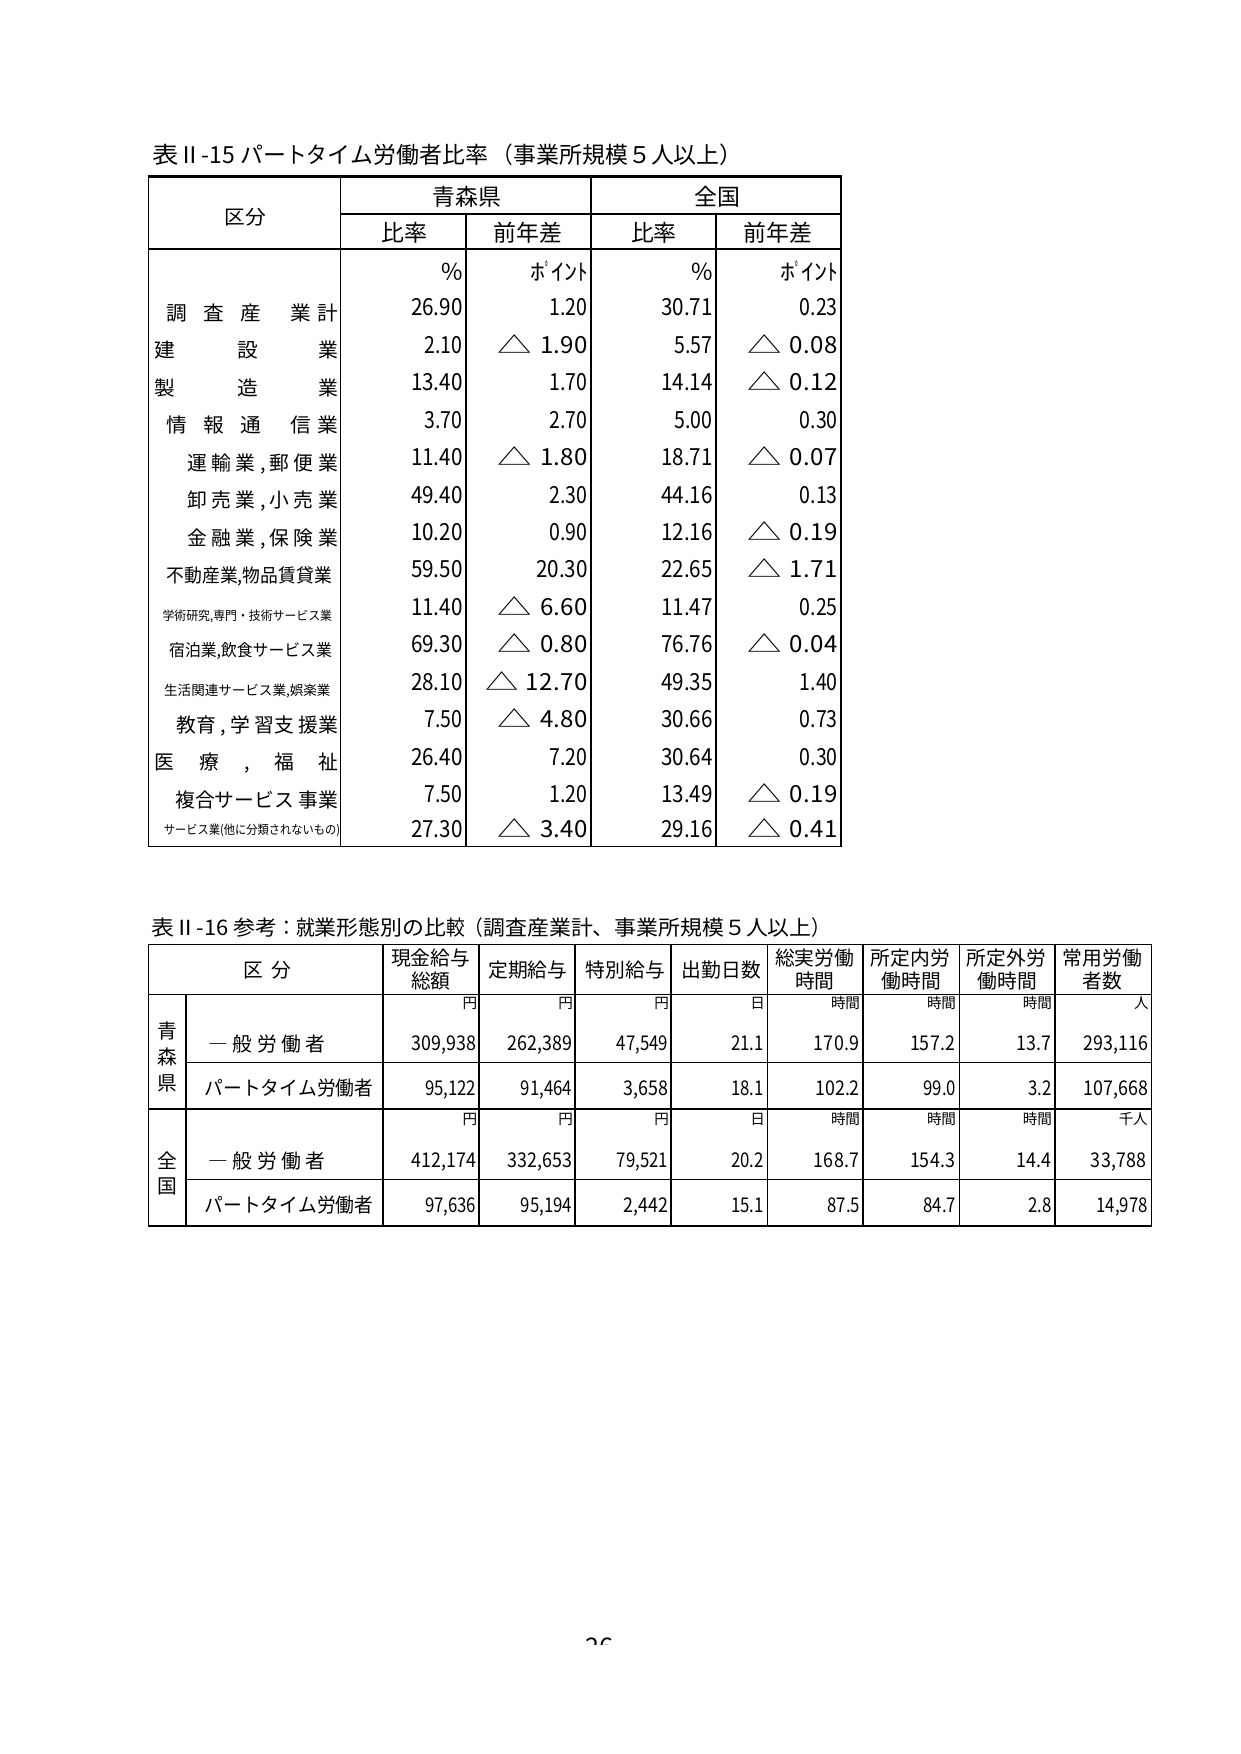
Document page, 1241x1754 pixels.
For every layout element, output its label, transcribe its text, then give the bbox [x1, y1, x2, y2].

table_cell 宿泊業,飲食サービス業 [149, 625, 340, 663]
table_cell △ 1.80 [467, 439, 590, 476]
table_cell 0.30 [717, 738, 840, 776]
table_cell △ 0.08 [717, 326, 840, 363]
table_cell 26.40 [341, 738, 465, 776]
table_cell 5.00 [592, 401, 715, 438]
table_cell パートタイム労働者 [187, 1180, 382, 1225]
table_cell 27.30 [341, 813, 465, 846]
table_cell 2.30 [467, 476, 590, 513]
table_cell 18.1 [672, 1063, 767, 1108]
table_cell 不動産業,物品賃貸業 [149, 551, 340, 588]
table_cell 1.20 [467, 287, 590, 326]
table_cell 3,658 [576, 1063, 670, 1108]
table_cell 11.40 [341, 439, 465, 476]
table_cell 22.65 [592, 551, 715, 588]
table_cell 30.71 [592, 287, 715, 326]
table_cell △ 0.07 [717, 439, 840, 476]
table_cell 49.40 [341, 476, 465, 513]
table_cell 情 報 通 信 業 [149, 401, 340, 438]
table_cell ％ [341, 250, 465, 287]
table_cell 卸 売 業 , 小 売 業 [149, 476, 340, 513]
table_cell 59.50 [341, 551, 465, 588]
table_cell 円 47,549 [576, 995, 670, 1062]
table_cell 日 21.1 [672, 995, 767, 1062]
table_header 定期給与 [480, 945, 574, 994]
table_cell パートタイム労働者 [187, 1063, 382, 1108]
table_cell 15.1 [672, 1180, 767, 1225]
table_cell 1.40 [717, 663, 840, 700]
table_cell 金 融 業 , 保 険 業 [149, 514, 340, 551]
table_cell 全国 [149, 1110, 185, 1225]
table_cell 製 造 業 [149, 364, 340, 401]
table_cell △ 0.80 [467, 625, 590, 663]
table_cell 1.70 [467, 364, 590, 401]
table_cell 5.57 [592, 326, 715, 363]
table_cell △ 4.80 [467, 700, 590, 738]
table_header 全国 [592, 178, 840, 212]
table_cell 76.76 [592, 625, 715, 663]
table_cell 18.71 [592, 439, 715, 476]
table_cell 7.20 [467, 738, 590, 776]
table_cell 3.2 [960, 1063, 1054, 1108]
table_cell 30.66 [592, 700, 715, 738]
table_cell 日 20.2 [672, 1110, 767, 1178]
table_cell 0.25 [717, 588, 840, 625]
table_cell △ 0.19 [717, 776, 840, 813]
table_cell 調 査 産 業 計 [149, 287, 340, 326]
table_cell 2.70 [467, 401, 590, 438]
table_cell 複合サービス 事業 [149, 776, 340, 813]
table_header 青森県 [341, 178, 590, 212]
table_cell 69.30 [341, 625, 465, 663]
table_cell △ 0.41 [717, 813, 840, 846]
table_cell 前年差 [717, 215, 840, 248]
table_cell 30.64 [592, 738, 715, 776]
table_cell 11.47 [592, 588, 715, 625]
table_header 所定外労働時間 [960, 945, 1054, 994]
table_cell 13.40 [341, 364, 465, 401]
table_cell ％ [592, 250, 715, 287]
table_cell 95,122 [384, 1063, 478, 1108]
table_cell 107,668 [1056, 1063, 1151, 1108]
table_cell 時間 157.2 [864, 995, 959, 1062]
table_header 常用労働者数 [1056, 945, 1151, 994]
table_header 現金給与総額 [384, 945, 478, 994]
table_header 特別給与 [576, 945, 670, 994]
table_cell 44.16 [592, 476, 715, 513]
table_cell 比率 [341, 215, 465, 248]
table_cell 教育 , 学 習支 援業 [149, 700, 340, 738]
table_cell 102.2 [768, 1063, 862, 1108]
table_cell △ 6.60 [467, 588, 590, 625]
table_cell 0.13 [717, 476, 840, 513]
table_cell 0.73 [717, 700, 840, 738]
table_cell 時間 13.7 [960, 995, 1054, 1062]
table_cell 青森県 [149, 995, 185, 1108]
table_cell 14,978 [1056, 1180, 1151, 1225]
table_cell 0.23 [717, 287, 840, 326]
table_cell △ 0.19 [717, 514, 840, 551]
table_cell 比率 [592, 215, 715, 248]
table_cell △ 12.70 [467, 663, 590, 700]
table_cell 2.10 [341, 326, 465, 363]
table_cell △ 1.90 [467, 326, 590, 363]
table_cell △ 0.12 [717, 364, 840, 401]
table_cell — 般 労 働 者 [187, 995, 382, 1062]
table_cell サービス業(他に分類されないもの) [149, 813, 340, 846]
table_cell 97,636 [384, 1180, 478, 1225]
table_header 区 分 [149, 945, 382, 994]
table_cell [149, 250, 340, 287]
table_cell 人 293,116 [1056, 995, 1151, 1062]
table_cell 時間 14.4 [960, 1110, 1054, 1178]
table_header 区分 [149, 178, 340, 248]
table_cell ﾎﾟｲﾝﾄ [467, 250, 590, 287]
table_cell 1.20 [467, 776, 590, 813]
table_cell 円 412,174 [384, 1110, 478, 1178]
table_cell 3.70 [341, 401, 465, 438]
table_cell 時間 154.3 [864, 1110, 959, 1178]
table_cell 7.50 [341, 700, 465, 738]
table_cell 84.7 [864, 1180, 959, 1225]
table_header 出勤日数 [672, 945, 767, 994]
text 表Ⅱ-15 パートタイム労働者比率 （事業所規模５人以上） [152, 137, 1240, 171]
table_cell 87.5 [768, 1180, 862, 1225]
text 表Ⅱ-16 参考：就業形態別の比較（調査産業計、事業所規模５人以上） [152, 911, 1240, 941]
table_cell ﾎﾟｲﾝﾄ [717, 250, 840, 287]
table_cell 11.40 [341, 588, 465, 625]
table_cell 29.16 [592, 813, 715, 846]
table_cell 千人 33,788 [1056, 1110, 1151, 1178]
table_cell 円 262,389 [480, 995, 574, 1062]
table_cell 学術研究,専門・技術サービス業 [149, 588, 340, 625]
table_cell 前年差 [467, 215, 590, 248]
table_cell 医 療 , 福 祉 [149, 738, 340, 776]
table_cell 14.14 [592, 364, 715, 401]
table_cell 運 輸 業 , 郵 便 業 [149, 439, 340, 476]
table_cell 10.20 [341, 514, 465, 551]
table_header 総実労働時間 [768, 945, 862, 994]
table_cell △ 1.71 [717, 551, 840, 588]
table_cell 生活関連サービス業,娯楽業 [149, 663, 340, 700]
table_cell — 般 労 働 者 [187, 1110, 382, 1178]
table_header 所定内労働時間 [864, 945, 959, 994]
table_cell △ 0.04 [717, 625, 840, 663]
table_cell 円 332,653 [480, 1110, 574, 1178]
table_cell 13.49 [592, 776, 715, 813]
table_cell 0.30 [717, 401, 840, 438]
table_cell 20.30 [467, 551, 590, 588]
table_cell 91,464 [480, 1063, 574, 1108]
table_cell 円 309,938 [384, 995, 478, 1062]
table_cell 0.90 [467, 514, 590, 551]
table_cell 時間 170.9 [768, 995, 862, 1062]
table_cell 12.16 [592, 514, 715, 551]
table_cell 円 79,521 [576, 1110, 670, 1178]
table_cell 建 設 業 [149, 326, 340, 363]
table_cell 28.10 [341, 663, 465, 700]
table_cell 26.90 [341, 287, 465, 326]
table_cell 95,194 [480, 1180, 574, 1225]
table_cell △ 3.40 [467, 813, 590, 846]
table_cell 49.35 [592, 663, 715, 700]
table_cell 時間 168.7 [768, 1110, 862, 1178]
table_cell 2,442 [576, 1180, 670, 1225]
table_cell 2.8 [960, 1180, 1054, 1225]
table_cell 7.50 [341, 776, 465, 813]
table_cell 99.0 [864, 1063, 959, 1108]
